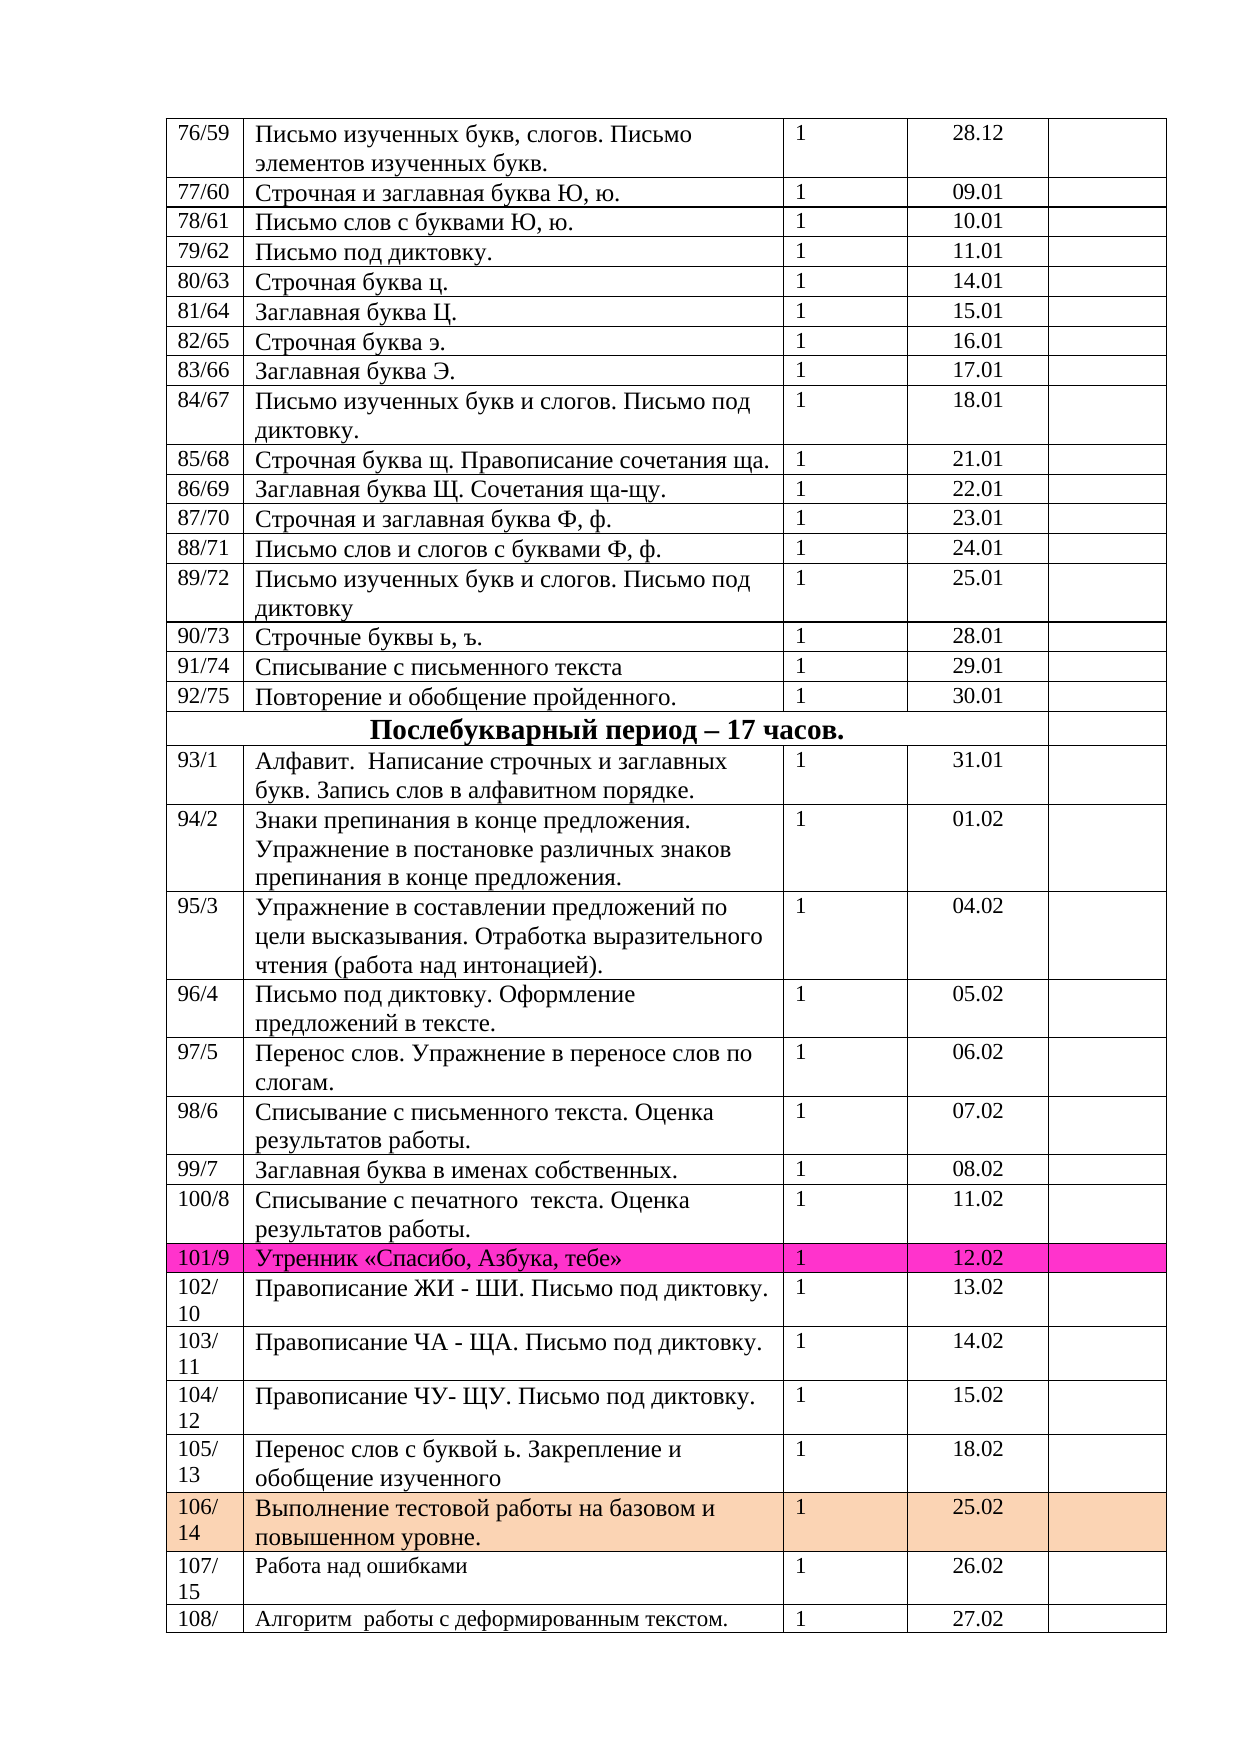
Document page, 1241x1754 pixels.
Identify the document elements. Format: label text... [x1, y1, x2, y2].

table_cell 18.02 [908, 1435, 1048, 1492]
table_cell 107/ 15 [167, 1552, 243, 1604]
table_cell 1 [784, 237, 907, 266]
table_cell 1 [784, 1493, 907, 1551]
table_cell Письмо слов с буквами Ю, ю. [244, 208, 783, 236]
table_cell 1 [784, 327, 907, 355]
table_cell [1049, 237, 1166, 266]
table_cell 16.01 [908, 327, 1048, 355]
table_cell 1 [784, 1552, 907, 1604]
table_cell 29.01 [908, 652, 1048, 681]
table_cell [1049, 1435, 1166, 1492]
table_cell [1049, 297, 1166, 326]
table_cell [1049, 1155, 1166, 1184]
table_cell 28.01 [908, 623, 1048, 651]
table_cell 11.02 [908, 1185, 1048, 1242]
table_cell [1049, 652, 1166, 681]
table_cell 1 [784, 356, 907, 385]
table_cell 18.01 [908, 386, 1048, 444]
table_cell [1049, 623, 1166, 651]
table_cell Послебукварный период – 17 часов. [167, 712, 1048, 745]
table_cell 78/61 [167, 208, 243, 236]
table_cell 1 [784, 504, 907, 533]
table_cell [244, 1605, 783, 1632]
table_cell [1049, 892, 1166, 978]
table_cell 108/ 16 [167, 1605, 243, 1632]
table_cell [1049, 208, 1166, 236]
table_cell Письмо слов и слогов с буквами Ф, ф. [244, 534, 783, 563]
table_cell 14.01 [908, 267, 1048, 296]
table_cell Строчная буква ц. [244, 267, 783, 296]
table_cell 85/68 [167, 445, 243, 473]
table_cell [1049, 1185, 1166, 1242]
table_cell [1049, 386, 1166, 444]
table_cell 1 [784, 1605, 907, 1632]
table_cell 09.01 [908, 178, 1048, 206]
table_cell 1 [784, 445, 907, 473]
table_cell 15.02 [908, 1381, 1048, 1433]
table_cell Письмо изученных букв, слогов. Письмо элементов изученных букв. [244, 119, 783, 177]
table_cell 106/ 14 [167, 1493, 243, 1551]
table_cell 1 [784, 208, 907, 236]
table_cell 80/63 [167, 267, 243, 296]
table_cell 1 [784, 297, 907, 326]
table_cell 97/5 [167, 1038, 243, 1096]
table_cell 89/72 [167, 564, 243, 621]
table_cell [1049, 356, 1166, 385]
table_cell 11.01 [908, 237, 1048, 266]
table_cell Заглавная буква Ц. [244, 297, 783, 326]
table_cell Упражнение в составлении предложений по цели высказывания. Отработка выразительного чтения (работа над интонацией). [244, 892, 783, 978]
table_cell 01.02 [908, 805, 1048, 891]
table_cell 1 [784, 746, 907, 804]
table_cell [1049, 1273, 1166, 1326]
table_cell 1 [784, 564, 907, 621]
table_cell [1049, 564, 1166, 621]
table_cell Перенос слов. Упражнение в переносе слов по слогам. [244, 1038, 783, 1096]
table_cell Письмо изученных букв и слогов. Письмо под диктовку. [244, 386, 783, 444]
table_cell 81/64 [167, 297, 243, 326]
table_cell 04.02 [908, 892, 1048, 978]
table_cell 1 [784, 475, 907, 503]
table_cell 25.01 [908, 564, 1048, 621]
table_cell 1 [784, 652, 907, 681]
table_cell Знаки препинания в конце предложения. Упражнение в постановке различных знаков препинания в конце предложения. [244, 805, 783, 891]
table_cell 23.01 [908, 504, 1048, 533]
table_cell 95/3 [167, 892, 243, 978]
table_cell [1049, 1381, 1166, 1433]
table_cell [1049, 267, 1166, 296]
table_cell 28.12 [908, 119, 1048, 177]
table_cell [1049, 1097, 1166, 1154]
table_cell 1 [784, 1381, 907, 1433]
table_cell 1 [784, 1097, 907, 1154]
table_cell 90/73 [167, 623, 243, 651]
table_cell Списывание с письменного текста [244, 652, 783, 681]
table_cell Заглавная буква в именах собственных. [244, 1155, 783, 1184]
table_cell Работа над ошибками [244, 1552, 783, 1604]
table_cell Правописание ЧУ- ЩУ. Письмо под диктовку. [244, 1381, 783, 1433]
table_cell 102/ 10 [167, 1273, 243, 1326]
table_cell 1 [784, 534, 907, 563]
table_cell 1 [784, 386, 907, 444]
table_cell Утренник «Спасибо, Азбука, тебе» [244, 1244, 783, 1272]
table_cell Письмо под диктовку. [244, 237, 783, 266]
table_cell 1 [784, 1273, 907, 1326]
table_cell 24.01 [908, 534, 1048, 563]
table_cell 83/66 [167, 356, 243, 385]
table_cell 1 [784, 623, 907, 651]
table_cell Правописание ЧА - ЩА. Письмо под диктовку. [244, 1327, 783, 1380]
table_cell 06.02 [908, 1038, 1048, 1096]
table_cell 1 [784, 1038, 907, 1096]
table_cell 84/67 [167, 386, 243, 444]
table_cell [1049, 980, 1166, 1037]
table_cell 77/60 [167, 178, 243, 206]
table_cell 21.01 [908, 445, 1048, 473]
table_cell 07.02 [908, 1097, 1048, 1154]
table_cell 103/ 11 [167, 1327, 243, 1380]
table_cell Списывание с письменного текста. Оценка результатов работы. [244, 1097, 783, 1154]
table_cell Строчная и заглавная буква Ю, ю. [244, 178, 783, 206]
table_cell [1049, 119, 1166, 177]
table_cell 1 [784, 1435, 907, 1492]
table_cell Заглавная буква Щ. Сочетания ща-щу. [244, 475, 783, 503]
table_cell Правописание ЖИ - ШИ. Письмо под диктовку. [244, 1273, 783, 1326]
table_cell 104/ 12 [167, 1381, 243, 1433]
table_cell 88/71 [167, 534, 243, 563]
table_cell 14.02 [908, 1327, 1048, 1380]
table_cell Списывание с печатного текста. Оценка результатов работы. [244, 1185, 783, 1242]
table_cell 1 [784, 267, 907, 296]
table_cell 1 [784, 1185, 907, 1242]
table_cell Перенос слов с буквой ь. Закрепление и обобщение изученного [244, 1435, 783, 1492]
table_cell 10.01 [908, 208, 1048, 236]
table_cell 1 [784, 1155, 907, 1184]
table_cell Строчные буквы ь, ъ. [244, 623, 783, 651]
table_cell [1049, 178, 1166, 206]
table_cell 96/4 [167, 980, 243, 1037]
table_cell 12.02 [908, 1244, 1048, 1272]
table_cell 99/7 [167, 1155, 243, 1184]
table_cell [1049, 682, 1166, 711]
table_cell 26.02 [908, 1552, 1048, 1604]
table_cell [1049, 1327, 1166, 1380]
table_cell Строчная буква э. [244, 327, 783, 355]
table_cell [1049, 805, 1166, 891]
table_cell Строчная и заглавная буква Ф, ф. [244, 504, 783, 533]
table_cell 27.02 [908, 1605, 1048, 1632]
table_cell 13.02 [908, 1273, 1048, 1326]
table_cell 82/65 [167, 327, 243, 355]
table_cell 87/70 [167, 504, 243, 533]
table_cell 105/ 13 [167, 1435, 243, 1492]
table_cell 86/69 [167, 475, 243, 503]
table_cell 05.02 [908, 980, 1048, 1037]
table_cell 15.01 [908, 297, 1048, 326]
table_cell 79/62 [167, 237, 243, 266]
table_cell 1 [784, 682, 907, 711]
table_cell Письмо изученных букв и слогов. Письмо под диктовку [244, 564, 783, 621]
table_cell Заглавная буква Э. [244, 356, 783, 385]
table_cell 101/9 [167, 1244, 243, 1272]
table_cell [1049, 1038, 1166, 1096]
table_cell [1049, 445, 1166, 473]
table_cell 1 [784, 892, 907, 978]
table_cell Повторение и обобщение пройденного. [244, 682, 783, 711]
table_cell 1 [784, 1244, 907, 1272]
table_cell [1049, 327, 1166, 355]
table_cell 25.02 [908, 1493, 1048, 1551]
table_cell Выполнение тестовой работы на базовом и повышенном уровне. [244, 1493, 783, 1551]
table_cell 17.01 [908, 356, 1048, 385]
table_cell 1 [784, 805, 907, 891]
table_cell [1049, 1244, 1166, 1272]
table_cell 93/1 [167, 746, 243, 804]
table_cell 30.01 [908, 682, 1048, 711]
table_cell 1 [784, 178, 907, 206]
table_cell 91/74 [167, 652, 243, 681]
table_cell [1049, 1552, 1166, 1604]
table_cell 1 [784, 119, 907, 177]
table_cell 92/75 [167, 682, 243, 711]
table_cell [1049, 1493, 1166, 1551]
table_cell Алфавит. Написание строчных и заглавных букв. Запись слов в алфавитном порядке. [244, 746, 783, 804]
table_cell 31.01 [908, 746, 1048, 804]
table_cell Письмо под диктовку. Оформление предложений в тексте. [244, 980, 783, 1037]
table_cell [1049, 1605, 1166, 1632]
table_cell [1049, 504, 1166, 533]
table_cell [1049, 475, 1166, 503]
table_cell [1049, 712, 1166, 745]
table_cell 1 [784, 1327, 907, 1380]
table_cell 22.01 [908, 475, 1048, 503]
table_cell 94/2 [167, 805, 243, 891]
table_cell 98/6 [167, 1097, 243, 1154]
table_cell [1049, 534, 1166, 563]
table_cell Строчная буква щ. Правописание сочетания ща. [244, 445, 783, 473]
table_cell 100/8 [167, 1185, 243, 1242]
table_cell 08.02 [908, 1155, 1048, 1184]
table_cell 1 [784, 980, 907, 1037]
table_cell [1049, 746, 1166, 804]
table_cell 76/59 [167, 119, 243, 177]
